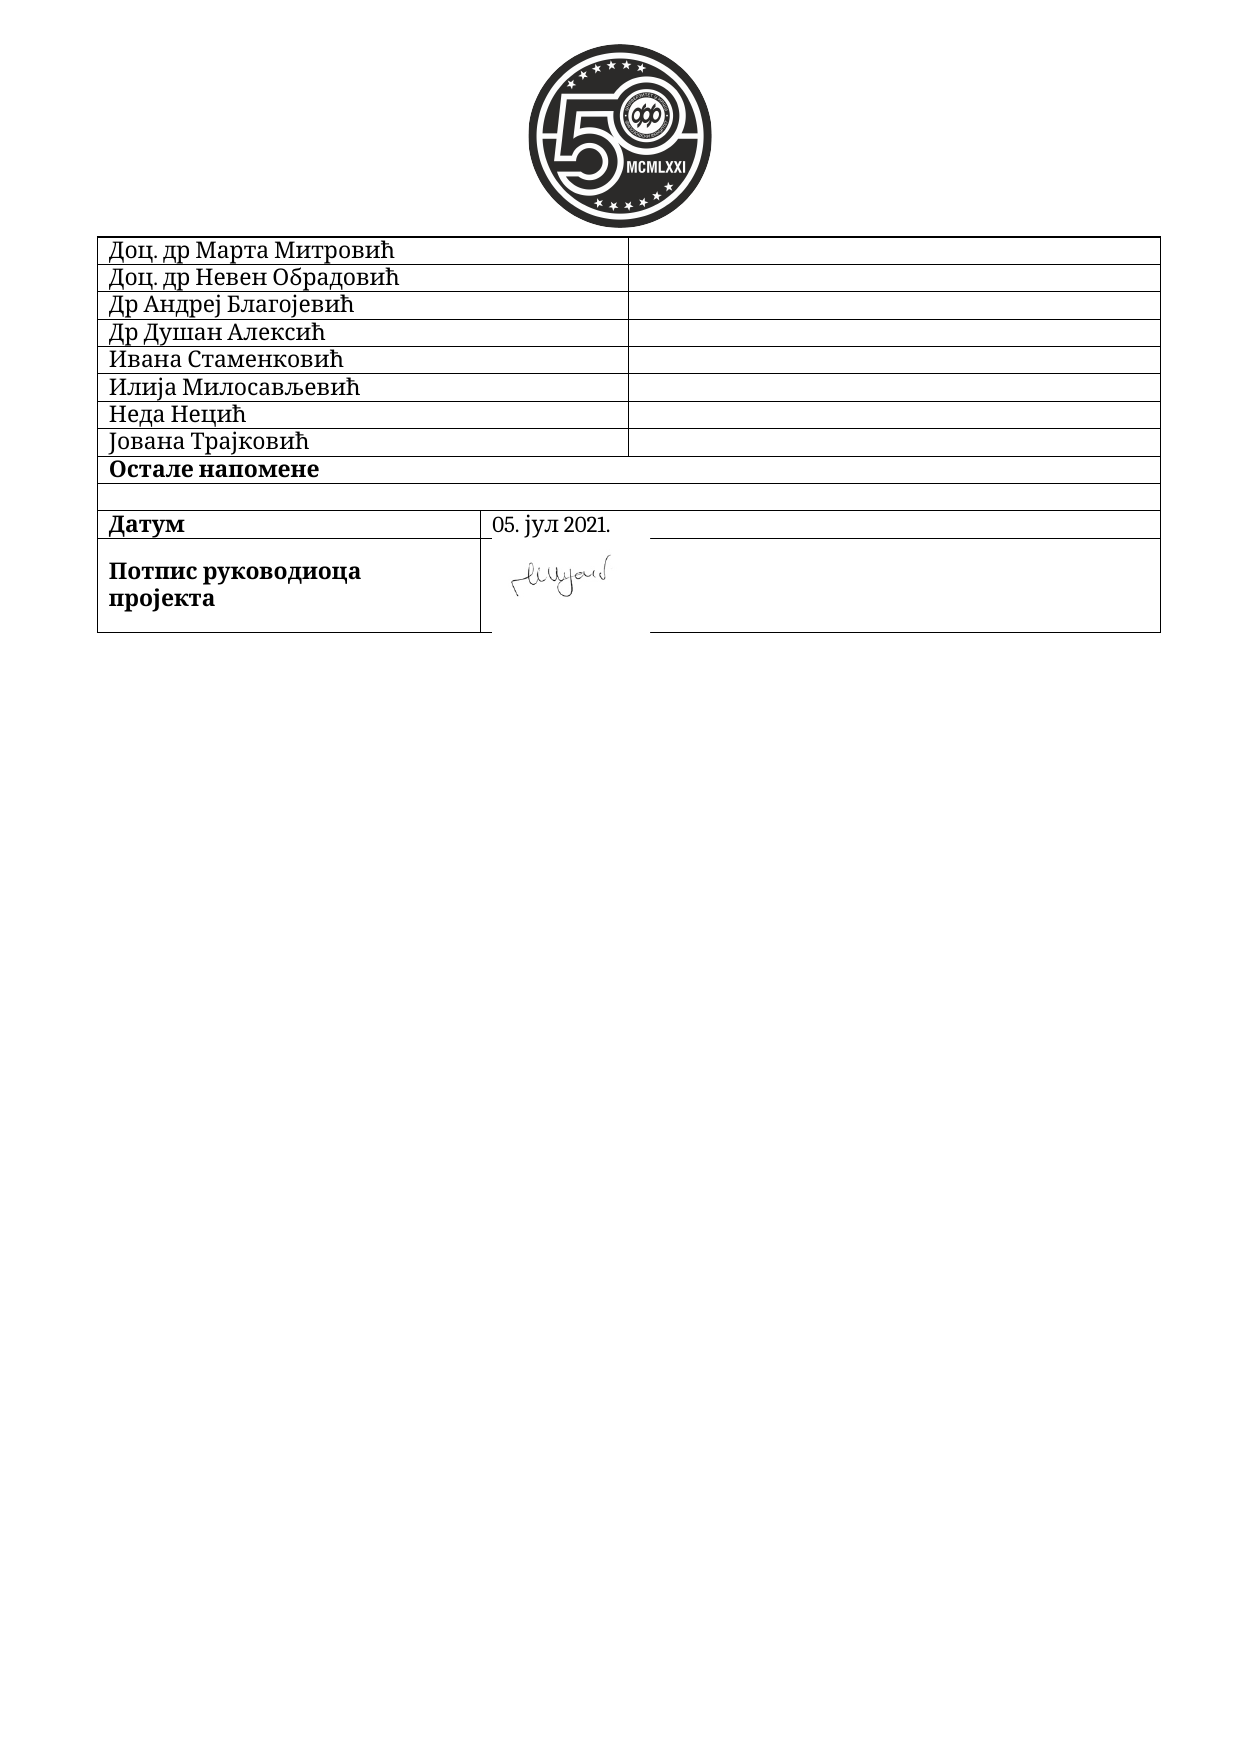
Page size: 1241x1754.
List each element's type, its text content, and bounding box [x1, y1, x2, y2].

table_cell [629, 402, 1160, 428]
table_cell Др Андреј Благојевић [98, 292, 628, 318]
table_cell Датум [98, 511, 480, 538]
table_cell Ивана Стаменковић [98, 347, 628, 373]
table_cell [651, 539, 1160, 632]
picture [528, 44, 712, 228]
table_cell [98, 484, 1160, 510]
table_cell [629, 265, 1160, 291]
table_cell [629, 238, 1160, 264]
table_cell [629, 374, 1160, 401]
table_cell Јована Трајковић [98, 429, 628, 456]
table_cell [629, 320, 1160, 346]
table_cell 05. јул 2021. [481, 511, 1160, 538]
table_cell Неда Нецић [98, 402, 628, 428]
table_cell [629, 292, 1160, 318]
table_cell [629, 347, 1160, 373]
table_cell Илија Милосављевић [98, 374, 628, 401]
table_cell Остале напомене [98, 457, 1160, 483]
picture [492, 538, 651, 633]
table_cell Доц. др Марта Митровић [98, 238, 628, 264]
table_cell Потпис руководиоца пројекта [98, 539, 480, 632]
table_cell [629, 429, 1160, 456]
table_cell [481, 539, 492, 632]
table_cell Др Душан Алексић [98, 320, 628, 346]
table_cell Доц. др Невен Обрадовић [98, 265, 628, 291]
